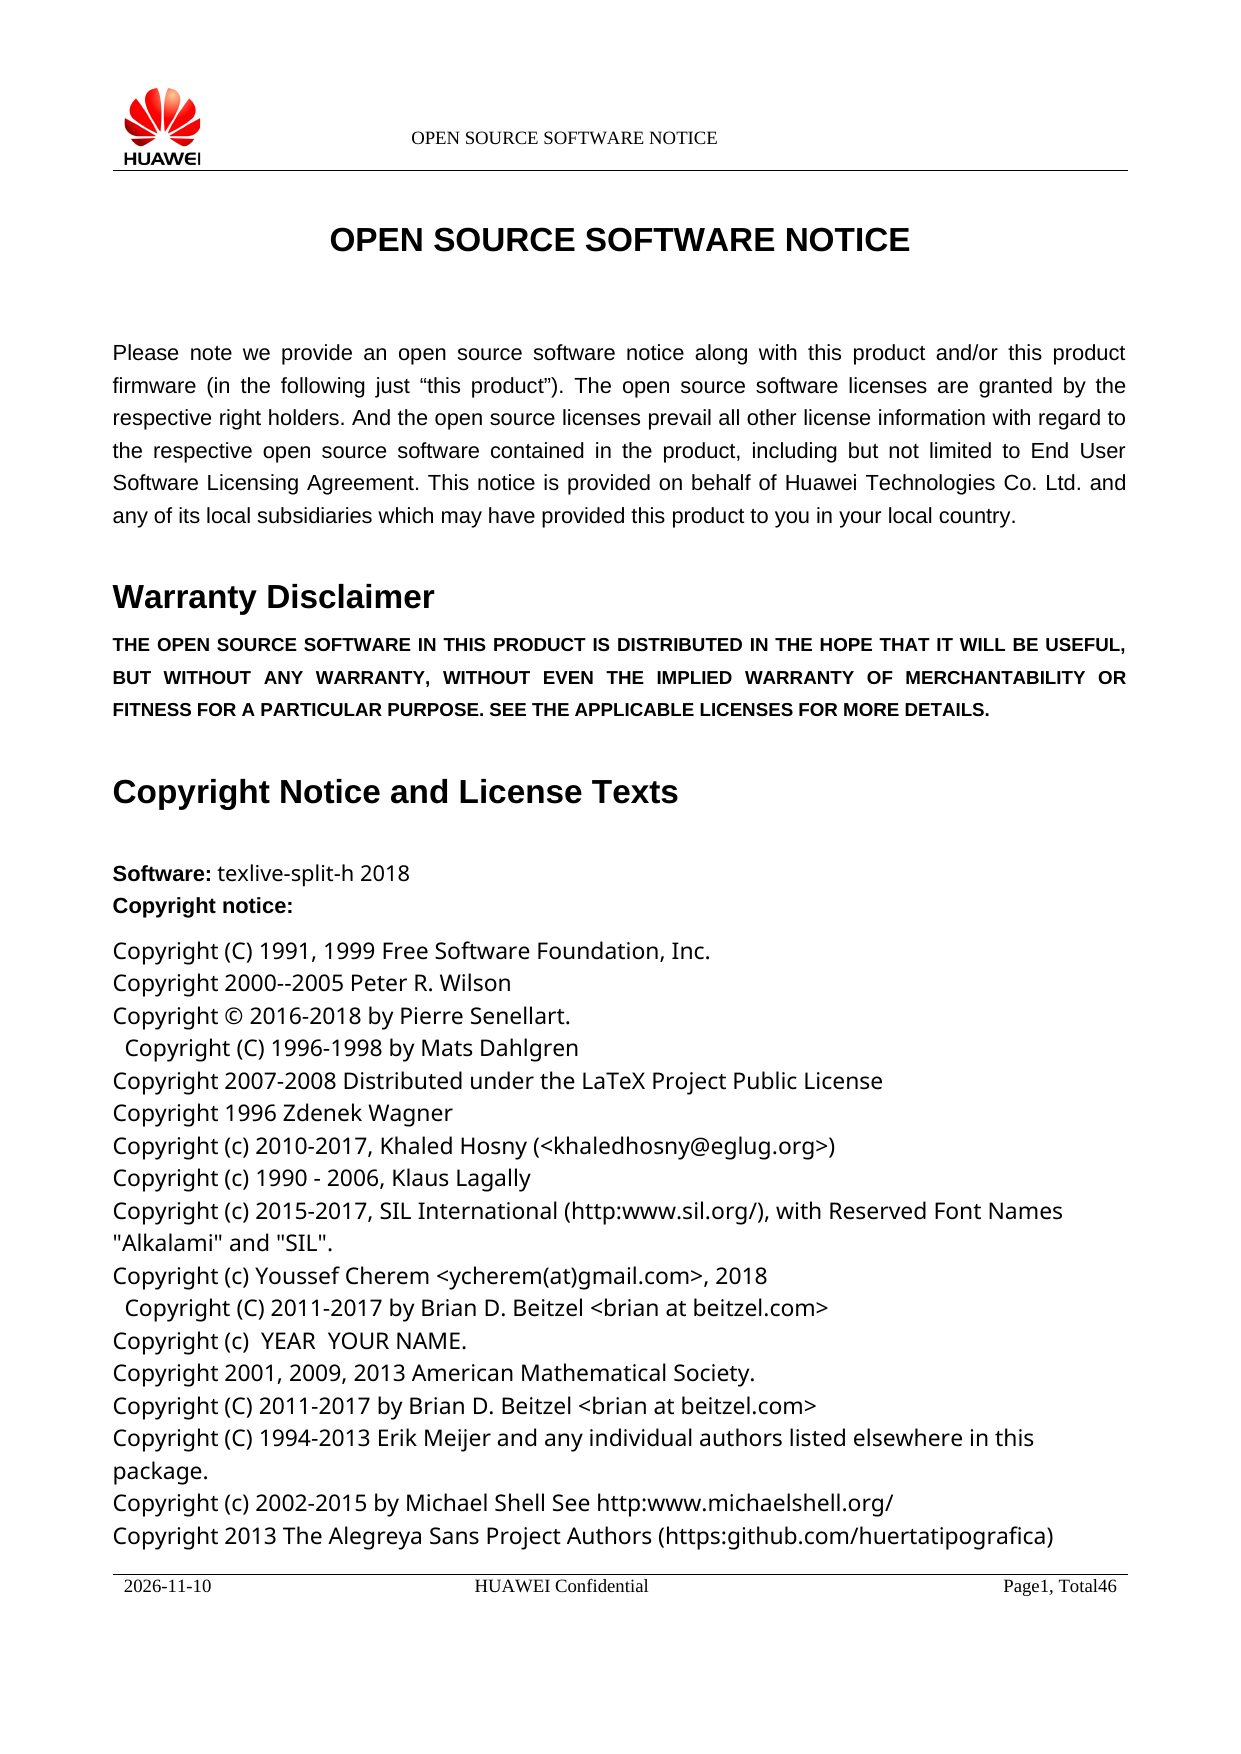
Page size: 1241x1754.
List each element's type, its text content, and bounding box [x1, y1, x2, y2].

text Copyright 2007-2008 Distributed under the LaTeX Project Public License [112, 1064, 1128, 1096]
text Copyright Notice and License Texts [112, 759, 1128, 824]
text Copyright 2013 The Alegreya Sans Project Authors (https:github.com/huertatipografica) [112, 1519, 1128, 1551]
text Copyright (C) 1994-2013 Erik Meijer and any individual authors listed elsewhere in this package. [112, 1421, 1128, 1486]
text Copyright (c) 2002-2015 by Michael Shell See http:www.michaelshell.org/ [112, 1486, 1128, 1519]
text Copyright notice: [112, 889, 1128, 921]
text Copyright (c) YEAR YOUR NAME. [112, 1324, 1128, 1356]
text Copyright 1996 Zdenek Wagner [112, 1096, 1128, 1129]
text Copyright (C) 1996-1998 by Mats Dahlgren [112, 1031, 1128, 1064]
text Copyright (c) Youssef Cherem <ycherem(at)gmail.com>, 2018 [112, 1259, 1128, 1291]
text Copyright (c) 2010-2017, Khaled Hosny (<khaledhosny@eglug.org>) [112, 1129, 1128, 1161]
text OPEN SOURCE SOFTWARE NOTICE [112, 206, 1128, 271]
text The open source software in this product is distributed in the hope that it will be useful, but WITHOUT ANY WARRANTY, without even the implied warranty of MERCHANTABILITY or FITNESS FOR A PARTICULAR PURPOSE. See the applicable licenses for more details. [112, 629, 1128, 726]
text Copyright (C) 2011-2017 by Brian D. Beitzel <brian at beitzel.com> [112, 1389, 1128, 1421]
text Copyright © 2016-2018 by Pierre Senellart. [112, 999, 1128, 1031]
text Copyright 2001, 2009, 2013 American Mathematical Society. [112, 1356, 1128, 1389]
title Software: texlive-split-h 2018 [112, 856, 1128, 889]
text Copyright (C) 1991, 1999 Free Software Foundation, Inc. [112, 934, 1128, 966]
text Please note we provide an open source software notice along with this product and/or this product firmware (in the following just “this product”). The open source software licenses are granted by the respective right holders. And the open source licenses prevail all other license information with regard to the respective open source software contained in the product, including but not limited to End User Software Licensing Agreement. This notice is provided on behalf of Huawei Technologies Co. Ltd. and any of its local subsidiaries which may have provided this product to you in your local country. [112, 336, 1128, 531]
text Copyright (c) 2015-2017, SIL International (http:www.sil.org/), with Reserved Font Names "Alkalami" and "SIL". [112, 1194, 1128, 1259]
text Warranty Disclaimer [112, 564, 1128, 629]
text Copyright (C) 2011-2017 by Brian D. Beitzel <brian at beitzel.com> [112, 1291, 1128, 1324]
text Copyright (c) 1990 - 2006, Klaus Lagally [112, 1161, 1128, 1194]
picture [124, 88, 201, 165]
text Copyright 2000--2005 Peter R. Wilson [112, 966, 1128, 999]
